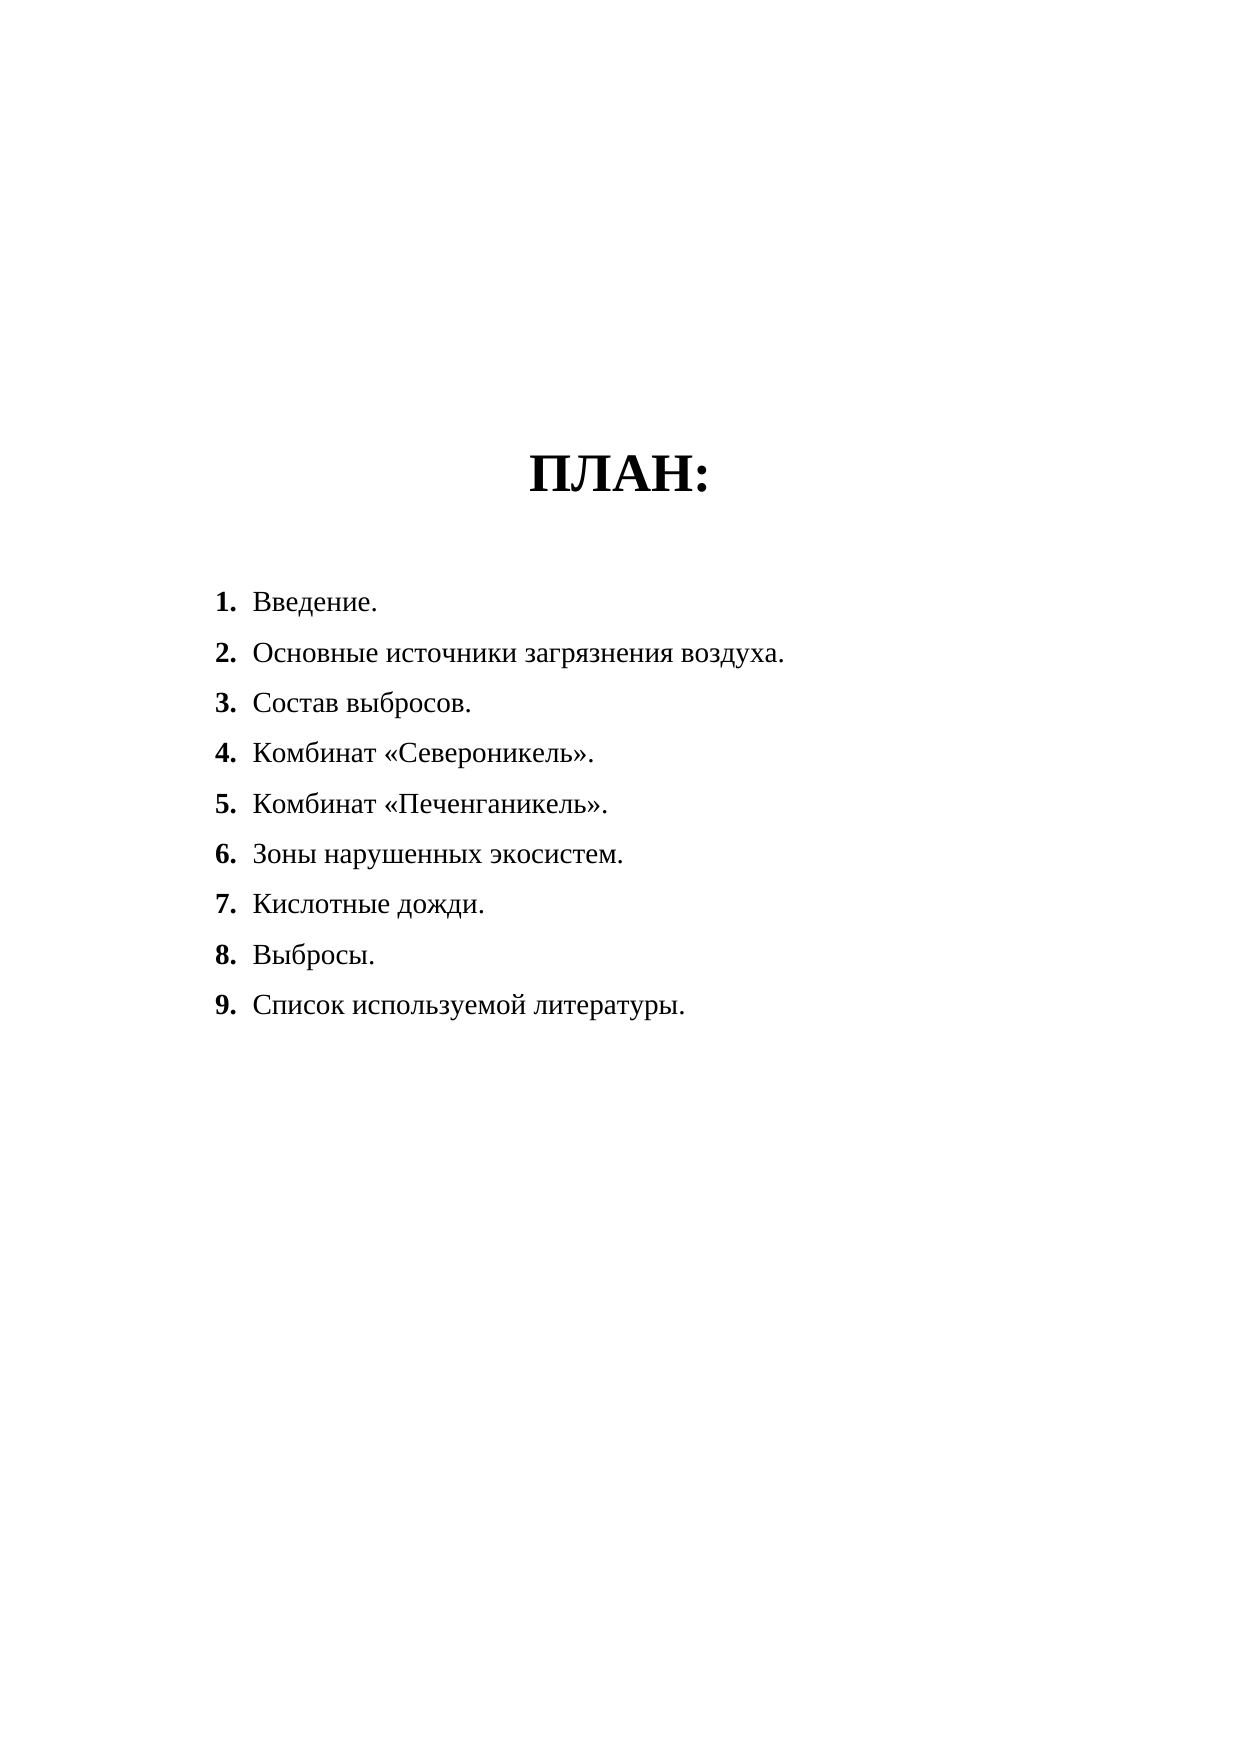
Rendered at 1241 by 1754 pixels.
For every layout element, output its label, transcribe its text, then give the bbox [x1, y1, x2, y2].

list Кислотные дожди. [215, 886, 1063, 920]
list Состав выбросов. [215, 685, 1063, 719]
list Зоны нарушенных экосистем. [215, 836, 1063, 870]
list Комбинат «Североникель». [215, 736, 1063, 769]
list Комбинат «Печенганикель». [215, 786, 1063, 819]
text ПЛАН: [118, 441, 1063, 503]
list Основные источники загрязнения воздуха. [215, 635, 1063, 668]
list Выбросы. [215, 937, 1063, 970]
list Введение. [215, 584, 1063, 618]
list Список используемой литературы. [215, 987, 1063, 1021]
